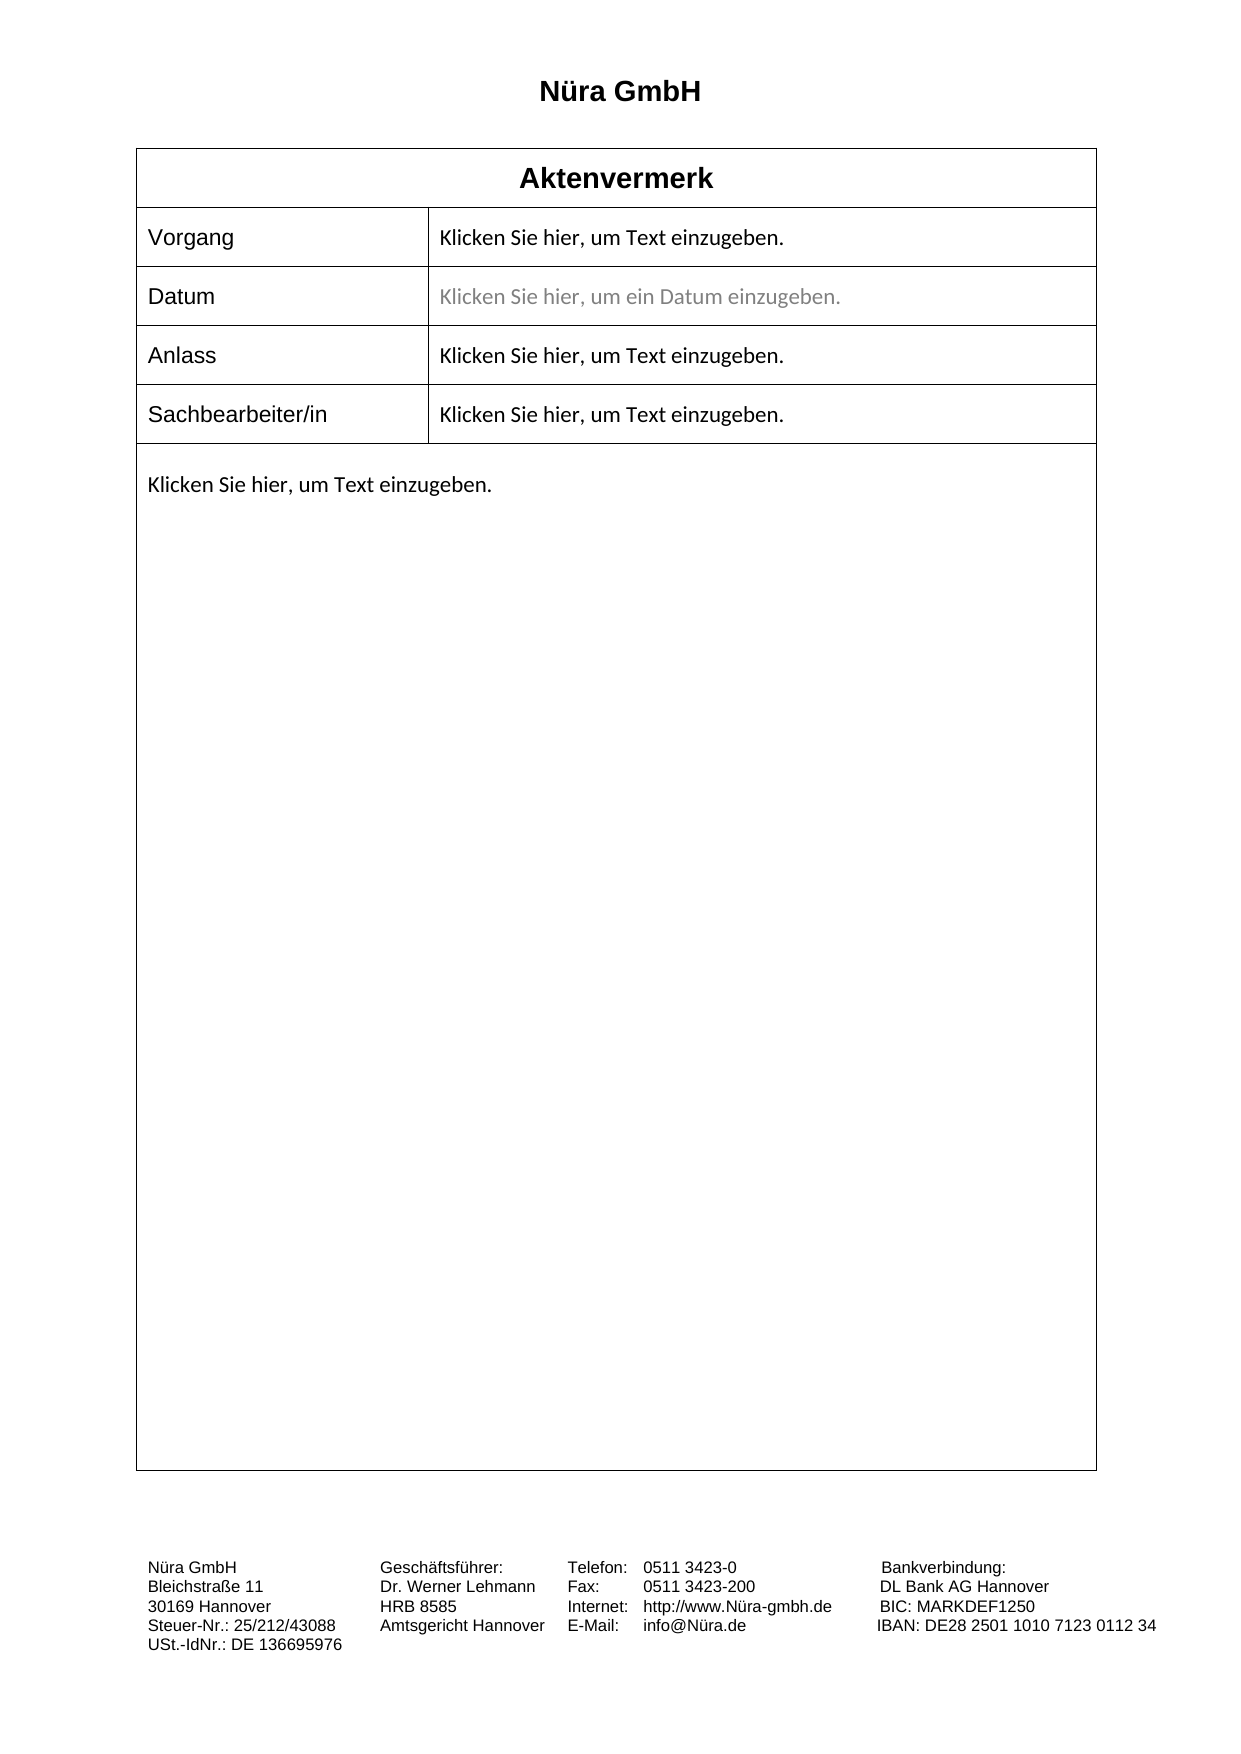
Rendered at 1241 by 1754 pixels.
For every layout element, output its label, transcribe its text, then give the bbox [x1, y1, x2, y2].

table_cell Datum [137, 267, 428, 325]
table_cell Anlass [137, 326, 428, 384]
table_cell [137, 444, 1096, 1470]
table_cell Vorgang [137, 208, 428, 266]
table_cell Sachbearbeiter/in [137, 385, 428, 443]
table_header Aktenvermerk [137, 149, 1096, 207]
